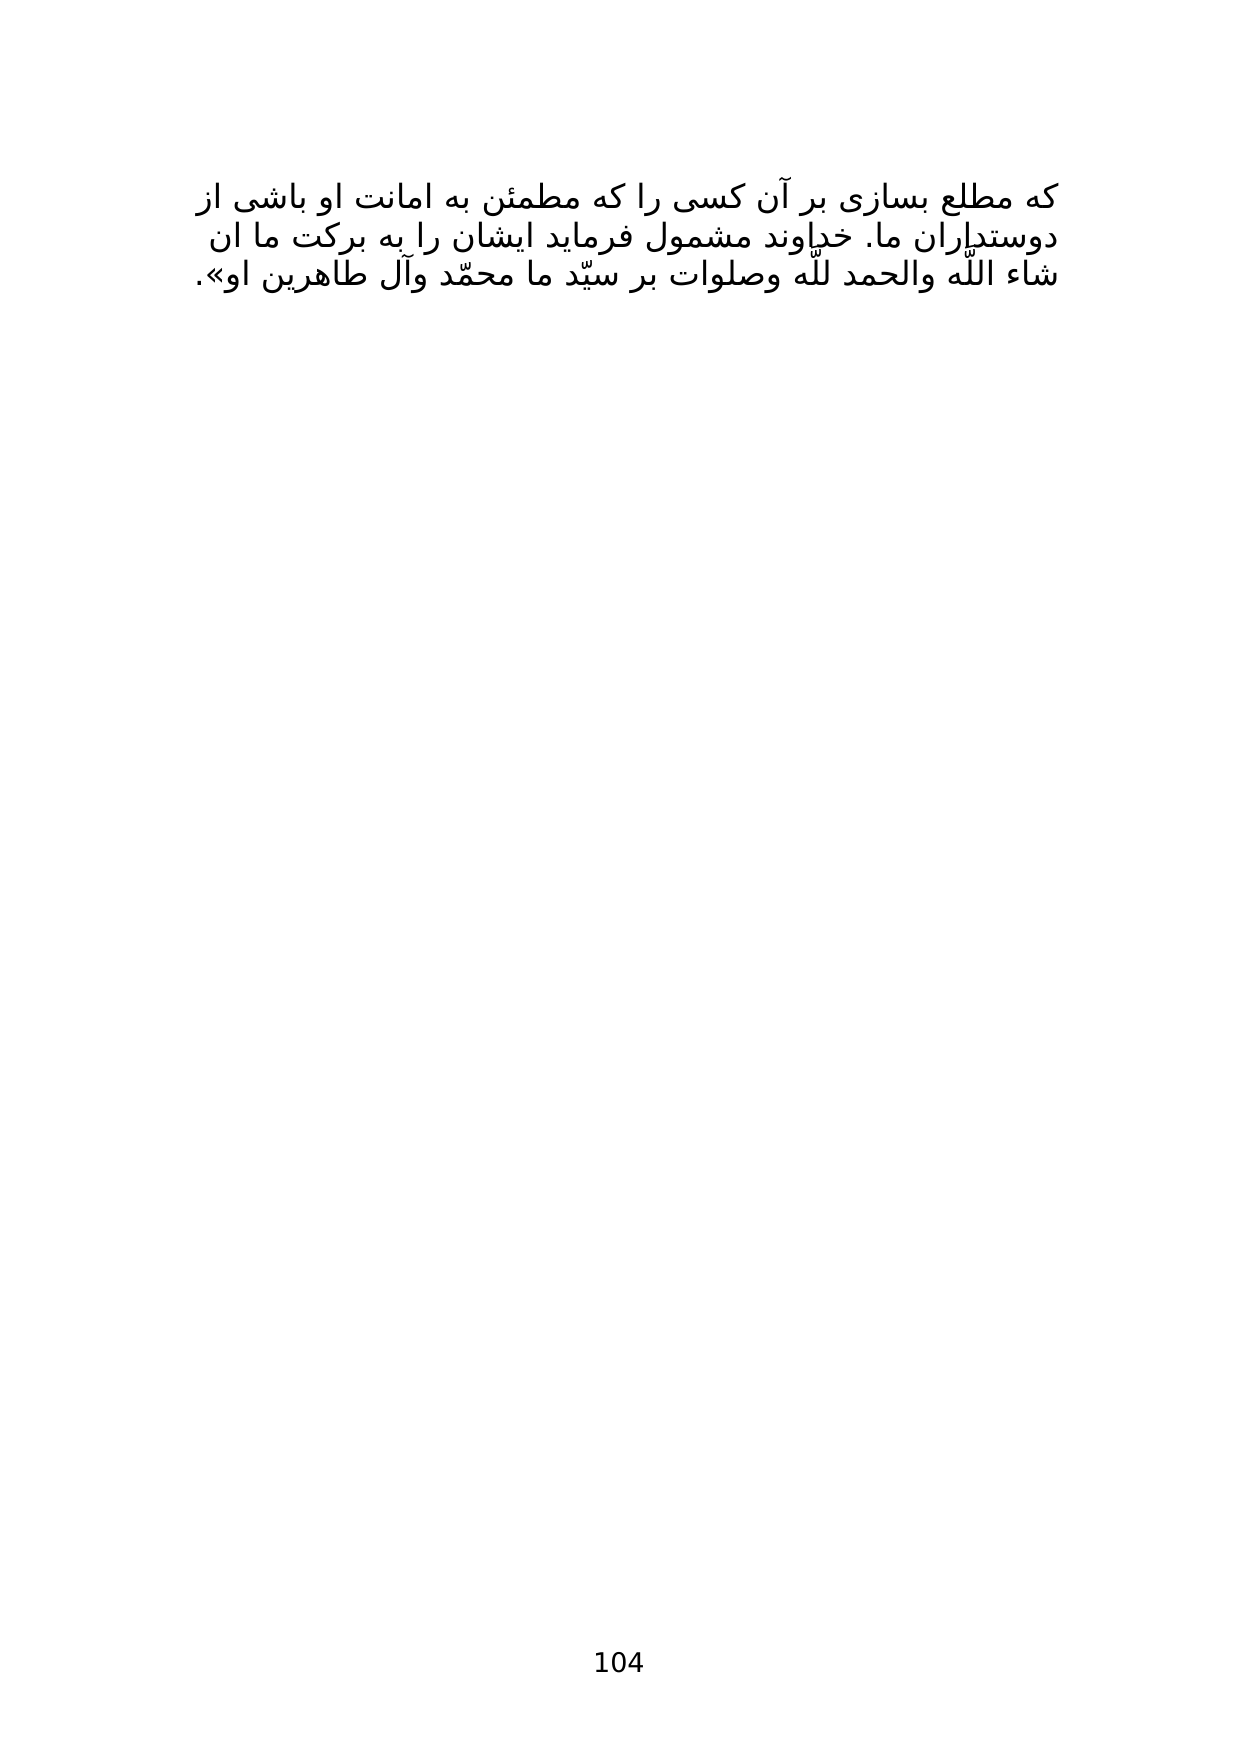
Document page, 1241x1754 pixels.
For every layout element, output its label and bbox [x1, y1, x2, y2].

text [178, 177, 1059, 294]
